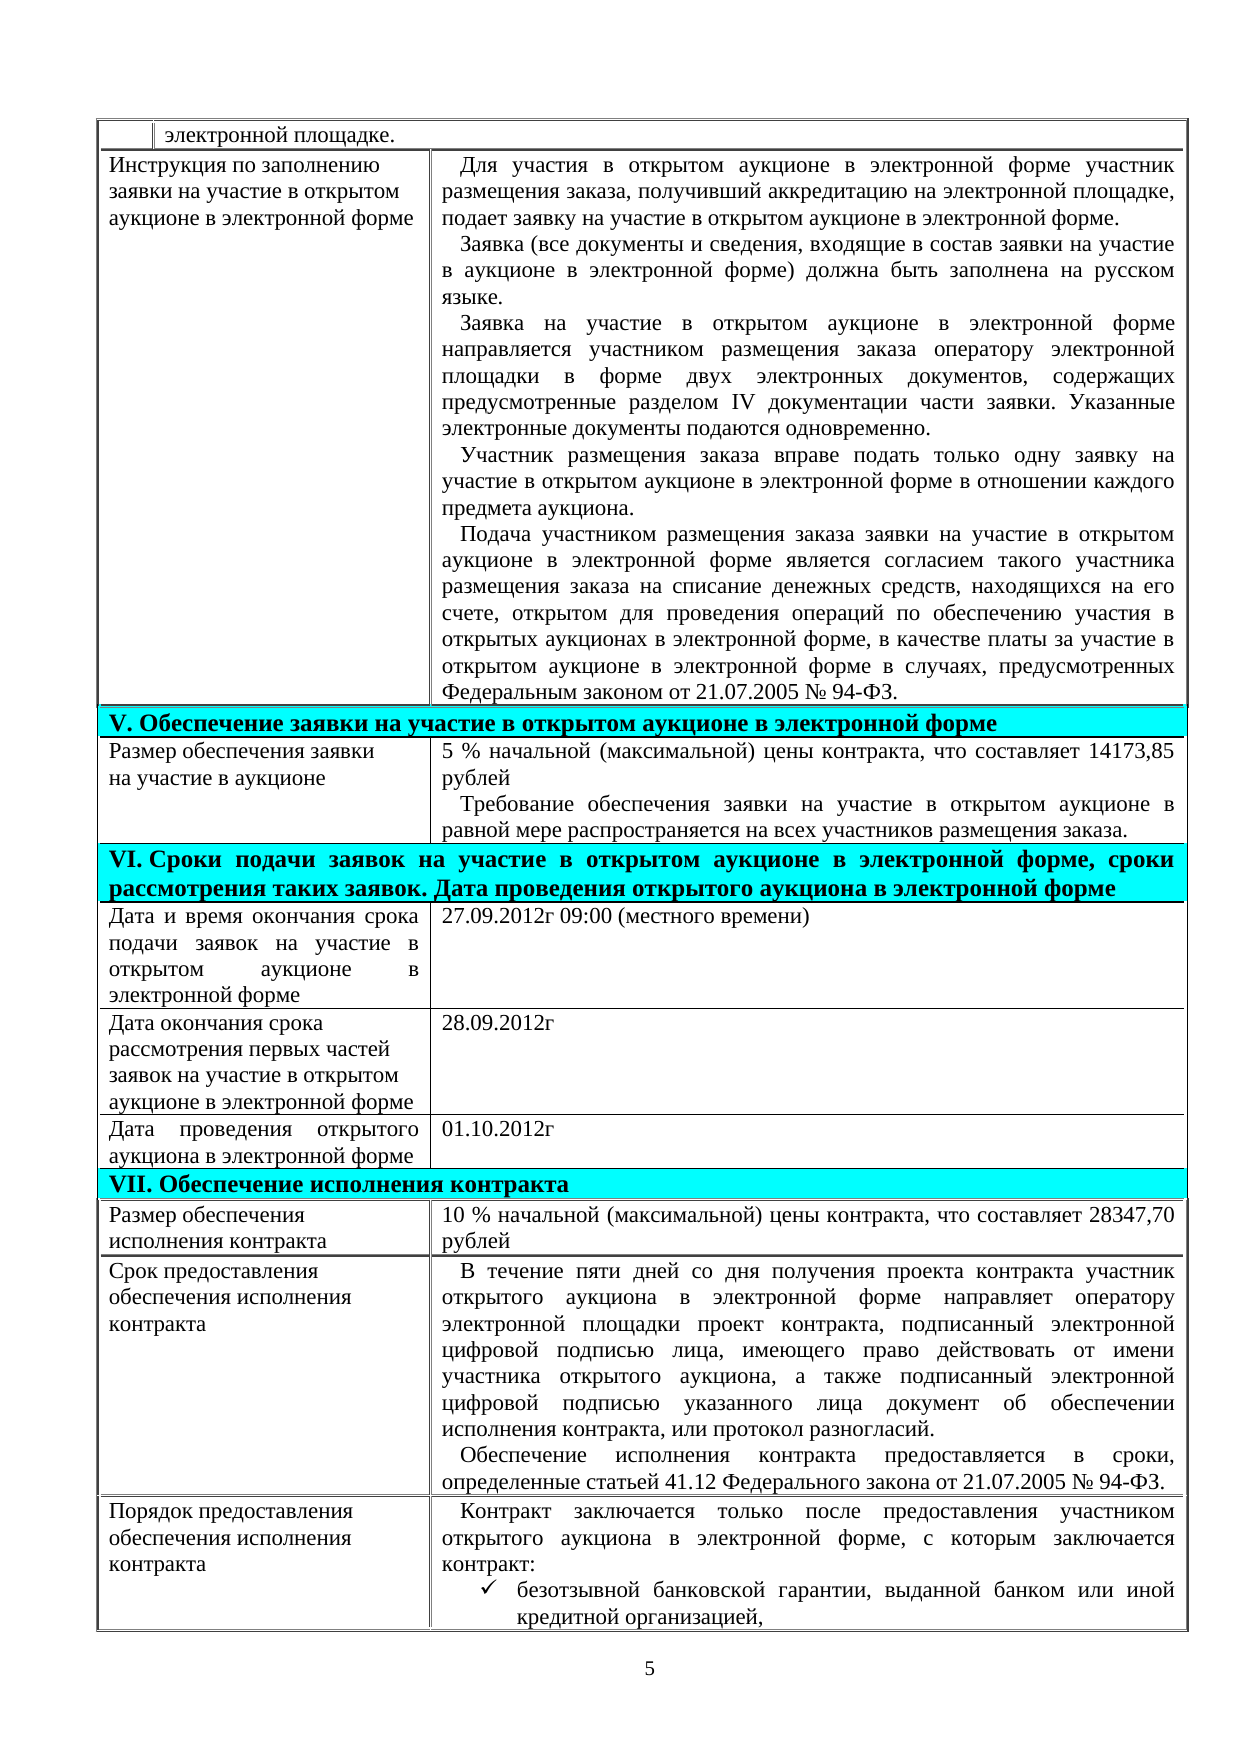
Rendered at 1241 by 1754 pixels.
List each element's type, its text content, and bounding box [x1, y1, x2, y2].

table_cell 27.09.2012г 09:00 (местного времени) [431, 901, 1187, 1008]
table_cell Дата окончания срока рассмотрения первых частей заявок на участие в открытом аукционе в электронной форме [98, 1008, 430, 1114]
table_cell Срок предоставления обеспечения исполнения контракта [99, 1254, 429, 1494]
table_cell 10 % начальной (максимальной) цены контракта, что составляет 28347,70 рублей [432, 1198, 1187, 1254]
table_cell 5 % начальной (максимальной) цены контракта, что составляет 14173,85 рублей Требование обеспечения заявки на участие в открытом аукционе в равной мере распространяется на всех участников размещения заказа. [431, 736, 1187, 843]
table_cell Дата и время окончания срока подачи заявок на участие в открытом аукционе в электронной форме [98, 901, 430, 1008]
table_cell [99, 1494, 430, 1629]
table_cell VI. Сроки подачи заявок на участие в открытом аукционе в электронной форме, сроки рассмотрения таких заявок. Дата проведения открытого аукциона в электронной форме [98, 843, 1187, 901]
table_cell Размер обеспечения заявки на участие в аукционе [98, 736, 430, 843]
table_cell 28.09.2012г [431, 1008, 1187, 1114]
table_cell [430, 1494, 1186, 1629]
table_cell Инструкция по заполнению заявки на участие в открытом аукционе в электронной форме [99, 148, 429, 704]
table_cell V. Обеспечение заявки на участие в открытом аукционе в электронной форме [98, 704, 1187, 736]
table_cell Размер обеспечения исполнения контракта [98, 1198, 429, 1254]
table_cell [153, 121, 1186, 148]
table_cell В течение пяти дней со дня получения проекта контракта участник открытого аукциона в электронной форме направляет оператору электронной площадки проект контракта, подписанный электронной цифровой подписью лица, имеющего право действовать от имени участника открытого аукциона, а также подписанный электронной цифровой подписью указанного лица документ об обеспечении исполнения контракта, или протокол разногласий. Обеспечение исполнения контракта предоставляется в сроки, определенные статьей 41.12 Федерального закона от 21.07.2005 № 94-ФЗ. [432, 1254, 1186, 1494]
table_cell Дата проведения открытого аукциона в электронной форме [98, 1114, 430, 1168]
table_cell [99, 121, 153, 148]
table_cell VII. Обеспечение исполнения контракта [98, 1168, 1187, 1198]
table_cell Для участия в открытом аукционе в электронной форме участник размещения заказа, получивший аккредитацию на электронной площадке, подает заявку на участие в открытом аукционе в электронной форме. Заявка (все документы и сведения, входящие в состав заявки на участие в аукционе в электронной форме) должна быть заполнена на русском языке. Заявка на участие в открытом аукционе в электронной форме направляется участником размещения заказа оператору электронной площадки в форме двух электронных документов, содержащих предусмотренные разделом IV документации части заявки. Указанные электронные документы подаются одновременно. Участник размещения заказа вправе подать только одну заявку на участие в открытом аукционе в электронной форме в отношении каждого предмета аукциона. Подача участником размещения заказа заявки на участие в открытом аукционе в электронной форме является согласием такого участника размещения заказа на списание денежных средств, находящихся на его счете, открытом для проведения операций по обеспечению участия в открытых аукционах в электронной форме, в качестве платы за участие в открытом аукционе в электронной форме в случаях, предусмотренных Федеральным законом от 21.07.2005 № 94-ФЗ. [432, 148, 1186, 704]
table_cell 01.10.2012г [431, 1114, 1187, 1168]
